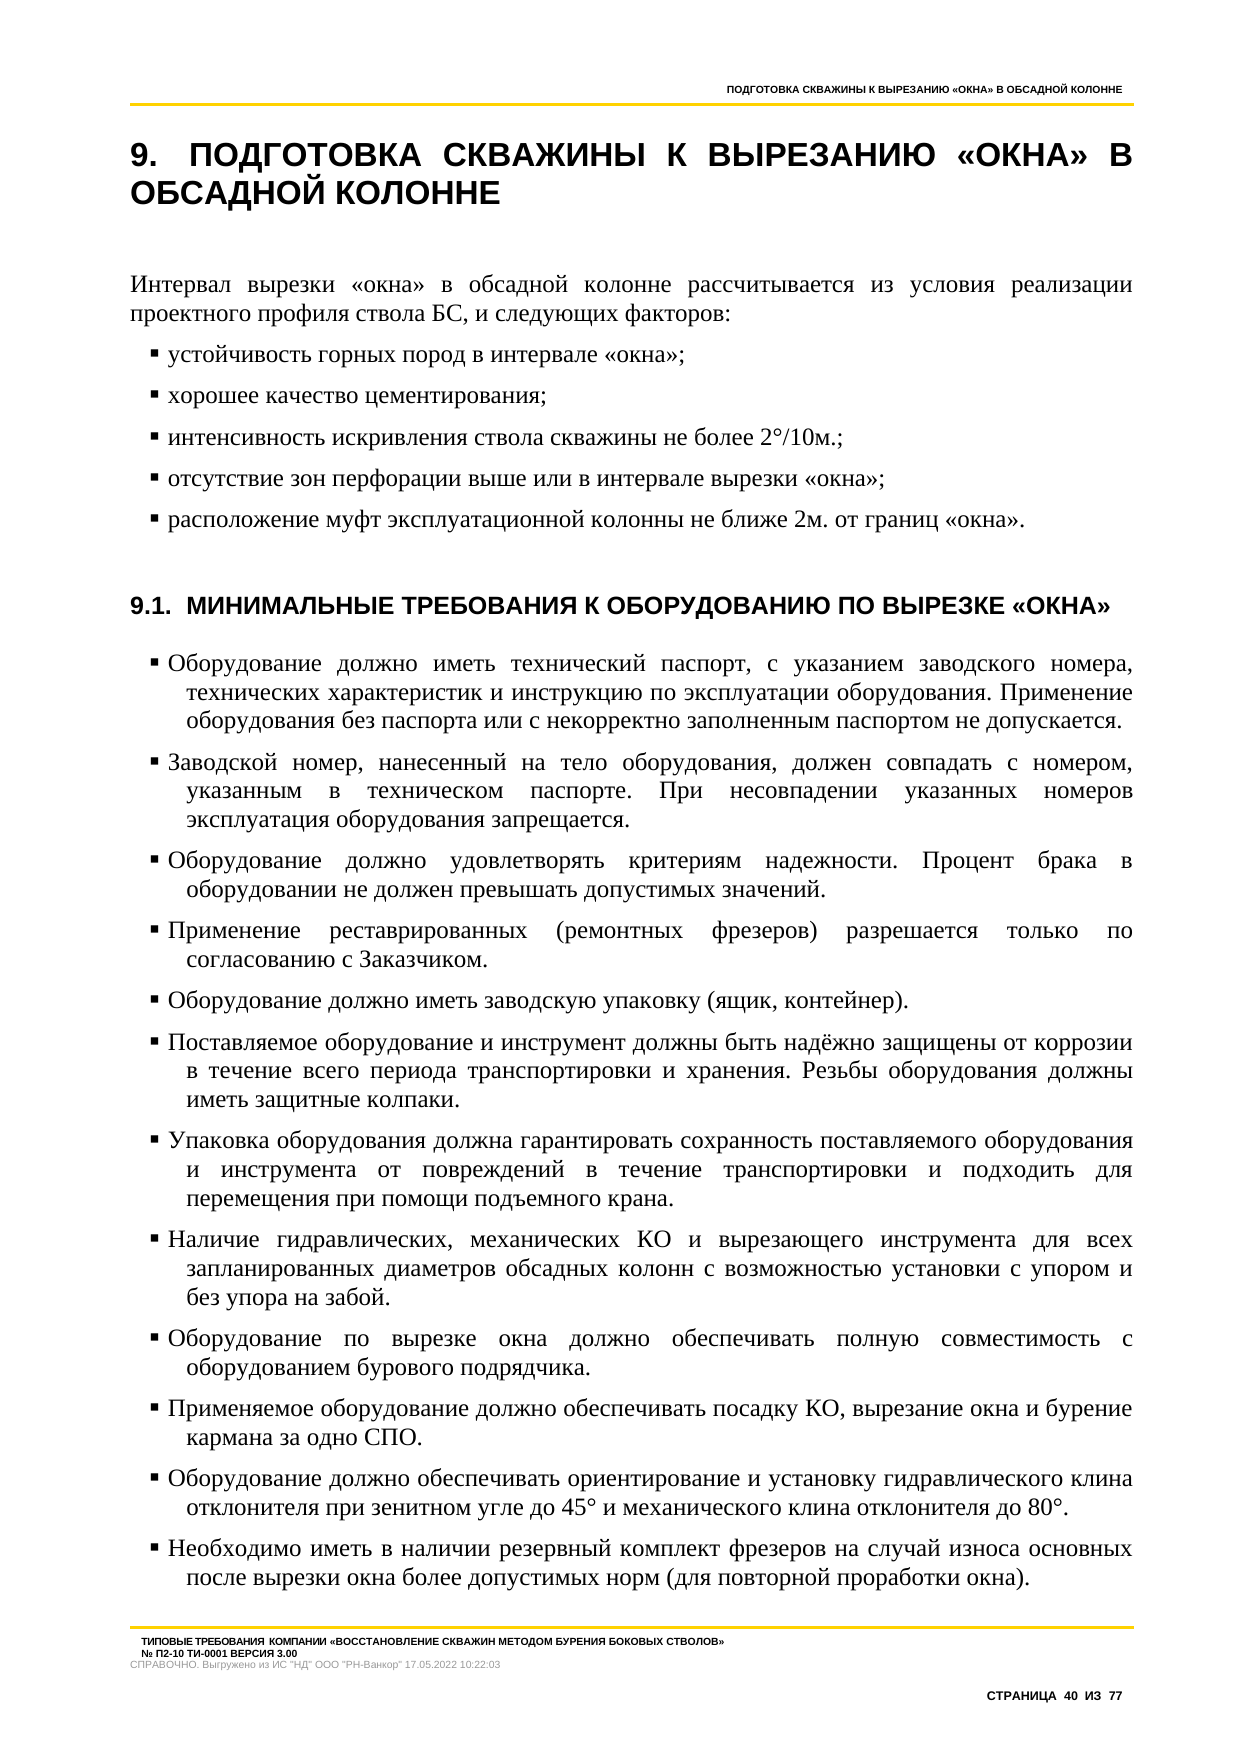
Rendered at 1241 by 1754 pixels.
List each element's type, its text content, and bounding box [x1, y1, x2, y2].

list Наличие гидравлических, механических КО и вырезающего инструмента для всех запланированных диаметров обсадных колонн с возможностью установки с упором и без упора на забой. [149, 1224, 1134, 1311]
text Интервал вырезки «окна» в обсадной колонне рассчитывается из условия реализации проектного профиля ствола БС, и следующих факторов: [130, 269, 1134, 327]
list интенсивность искривления ствола скважины не более 2°/10м.; [149, 422, 1134, 451]
list Поставляемое оборудование и инструмент должны быть надёжно защищены от коррозии в течение всего периода транспортировки и хранения. Резьбы оборудования должны иметь защитные колпаки. [149, 1027, 1134, 1113]
list расположение муфт эксплуатационной колонны не ближе 2м. от границ «окна». [149, 504, 1134, 533]
list ПОДГОТОВКА СКВАЖИНЫ К ВЫРЕЗАНИЮ «ОКНА» В ОБСАДНОЙ КОЛОННЕ [130, 135, 1134, 212]
list устойчивость горных пород в интервале «окна»; [149, 339, 1134, 368]
list МИНИМАЛЬНЫЕ ТРЕБОВАНИЯ К ОБОРУДОВАНИЮ ПО ВЫРЕЗКЕ «ОКНА» [130, 591, 1134, 619]
list Применяемое оборудование должно обеспечивать посадку КО, вырезание окна и бурение кармана за одно СПО. [149, 1393, 1134, 1451]
list Оборудование должно иметь заводскую упаковку (ящик, контейнер). [149, 986, 1134, 1014]
list Заводской номер, нанесенный на тело оборудования, должен совпадать с номером, указанным в техническом паспорте. При несовпадении указанных номеров эксплуатация оборудования запрещается. [149, 747, 1134, 833]
list отсутствие зон перфорации выше или в интервале вырезки «окна»; [149, 463, 1134, 492]
list Применение реставрированных (ремонтных фрезеров) разрешается только по согласованию с Заказчиком. [149, 916, 1134, 973]
list Упаковка оборудования должна гарантировать сохранность поставляемого оборудования и инструмента от повреждений в течение транспортировки и подходить для перемещения при помощи подъемного крана. [149, 1126, 1134, 1212]
list Оборудование по вырезке окна должно обеспечивать полную совместимость с оборудованием бурового подрядчика. [149, 1323, 1134, 1381]
list Необходимо иметь в наличии резервный комплект фрезеров на случай износа основных после вырезки окна более допустимых норм (для повторной проработки окна). [149, 1533, 1134, 1591]
list Оборудование должно удовлетворять критериям надежности. Процент брака в оборудовании не должен превышать допустимых значений. [149, 846, 1134, 903]
list Оборудование должно обеспечивать ориентирование и установку гидравлического клина отклонителя при зенитном угле до 45° и механического клина отклонителя до 80°. [149, 1463, 1134, 1521]
list хорошее качество цементирования; [149, 381, 1134, 409]
list Оборудование должно иметь технический паспорт, с указанием заводского номера, технических характеристик и инструкцию по эксплуатации оборудования. Применение оборудования без паспорта или с некорректно заполненным паспортом не допускается. [149, 648, 1134, 734]
